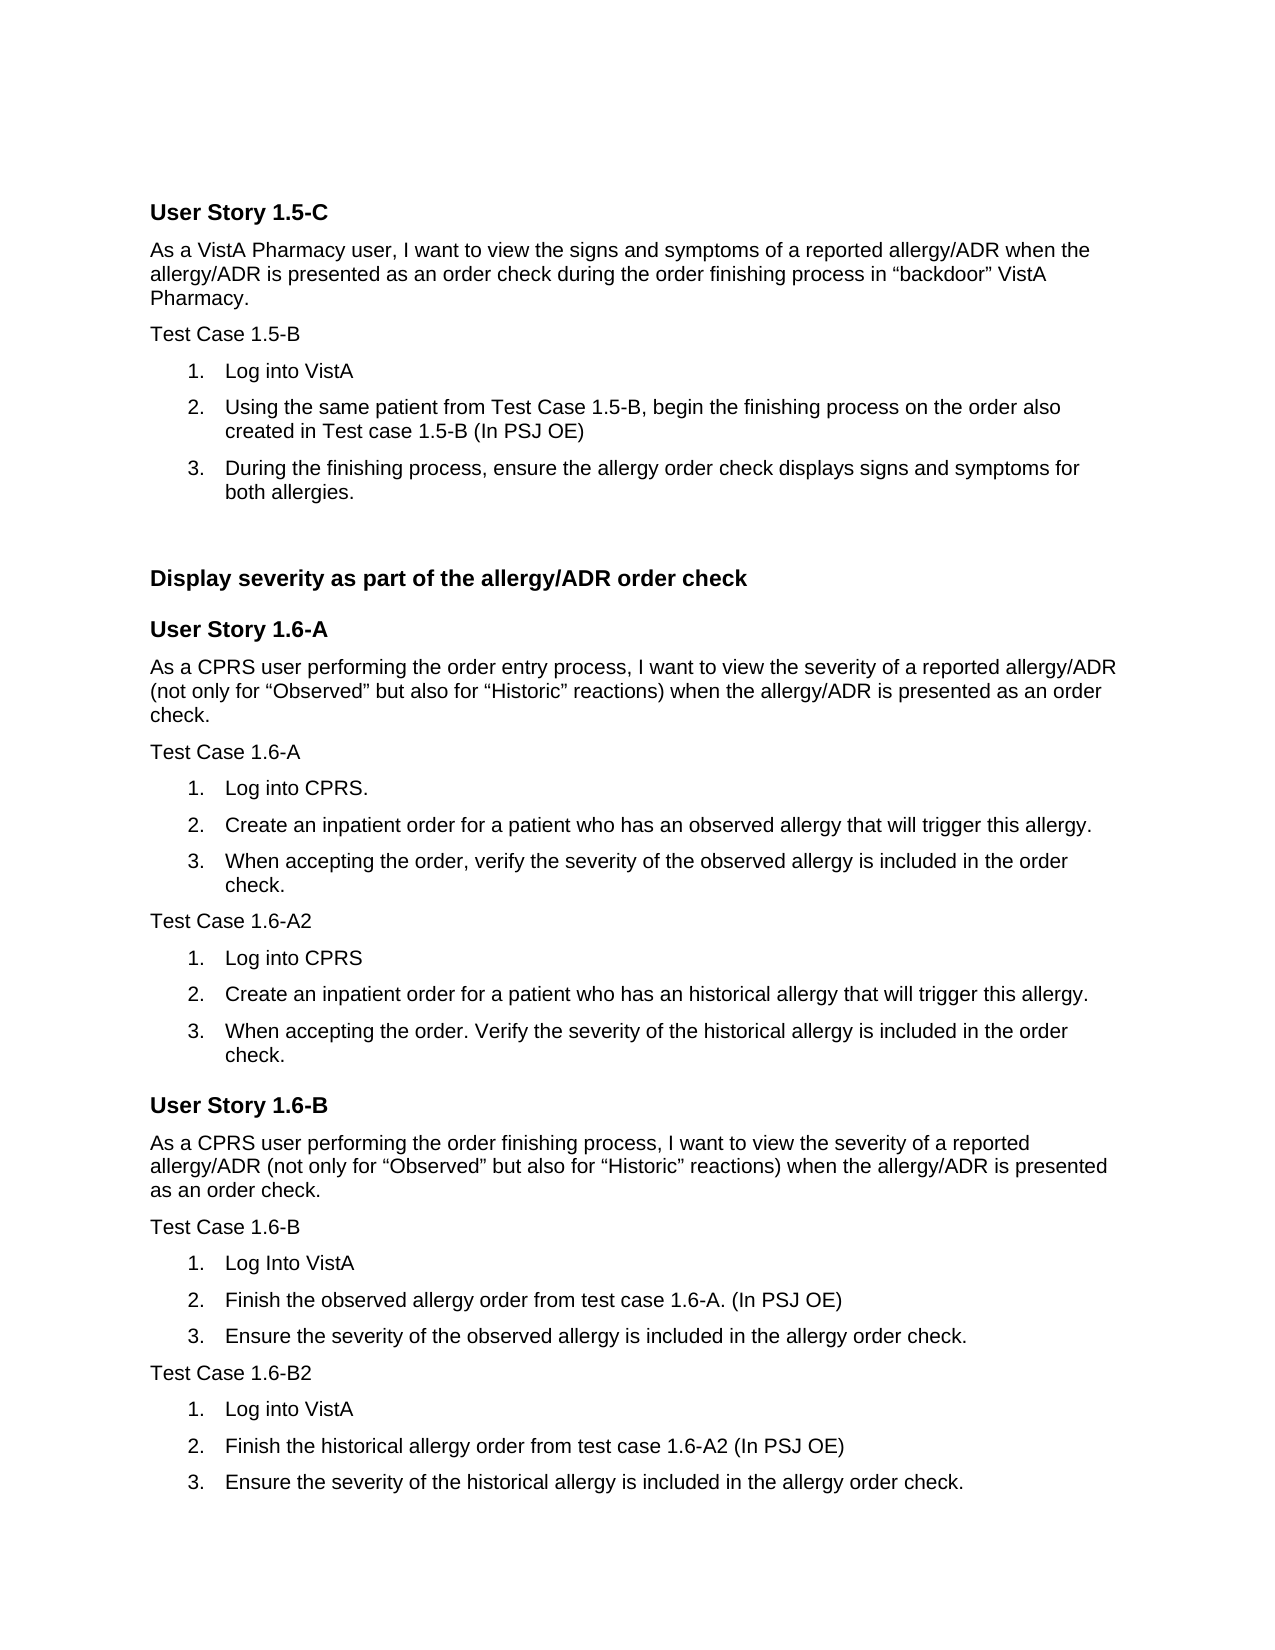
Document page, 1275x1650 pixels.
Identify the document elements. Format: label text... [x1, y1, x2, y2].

text Test Case 1.6-B2 [150, 1361, 1125, 1384]
text Test Case 1.5-B [150, 322, 1125, 346]
text Test Case 1.6-A [150, 739, 1125, 763]
list Create an inpatient order for a patient who has an historical allergy that will trigger this allergy. [187, 982, 1125, 1006]
list Using the same patient from Test Case 1.5-B, begin the finishing process on the order also created in Test case 1.5-B (In PSJ OE) [187, 395, 1125, 443]
subtitle User Story 1.5-C [150, 199, 1125, 225]
list When accepting the order, verify the severity of the observed allergy is included in the order check. [187, 849, 1125, 897]
list Create an inpatient order for a patient who has an observed allergy that will trigger this allergy. [187, 812, 1125, 836]
text Test Case 1.6-B [150, 1215, 1125, 1239]
list Log into VistA [187, 1397, 1125, 1421]
list When accepting the order. Verify the severity of the historical allergy is included in the order check. [187, 1019, 1125, 1067]
list During the finishing process, ensure the allergy order check displays signs and symptoms for both allergies. [187, 456, 1125, 503]
subtitle User Story 1.6-A [150, 616, 1125, 643]
text As a VistA Pharmacy user, I want to view the signs and symptoms of a reported allergy/ADR when the allergy/ADR is presented as an order check during the order finishing process in “backdoor” VistA Pharmacy. [150, 238, 1125, 310]
list Ensure the severity of the observed allergy is included in the allergy order check. [187, 1324, 1125, 1348]
list Log into CPRS [187, 946, 1125, 970]
list Finish the historical allergy order from test case 1.6-A2 (In PSJ OE) [187, 1433, 1125, 1457]
subtitle User Story 1.6-B [150, 1092, 1125, 1118]
text As a CPRS user performing the order entry process, I want to view the severity of a reported allergy/ADR (not only for “Observed” but also for “Historic” reactions) when the allergy/ADR is presented as an order check. [150, 655, 1125, 727]
text As a CPRS user performing the order finishing process, I want to view the severity of a reported allergy/ADR (not only for “Observed” but also for “Historic” reactions) when the allergy/ADR is presented as an order check. [150, 1130, 1125, 1202]
list Ensure the severity of the historical allergy is included in the allergy order check. [187, 1470, 1125, 1494]
list Finish the observed allergy order from test case 1.6-A. (In PSJ OE) [187, 1288, 1125, 1312]
text Test Case 1.6-A2 [150, 909, 1125, 933]
list Log into VistA [187, 359, 1125, 383]
list Log Into VistA [187, 1251, 1125, 1275]
list Log into CPRS. [187, 776, 1125, 800]
subtitle Display severity as part of the allergy/ADR order check [150, 565, 1125, 591]
